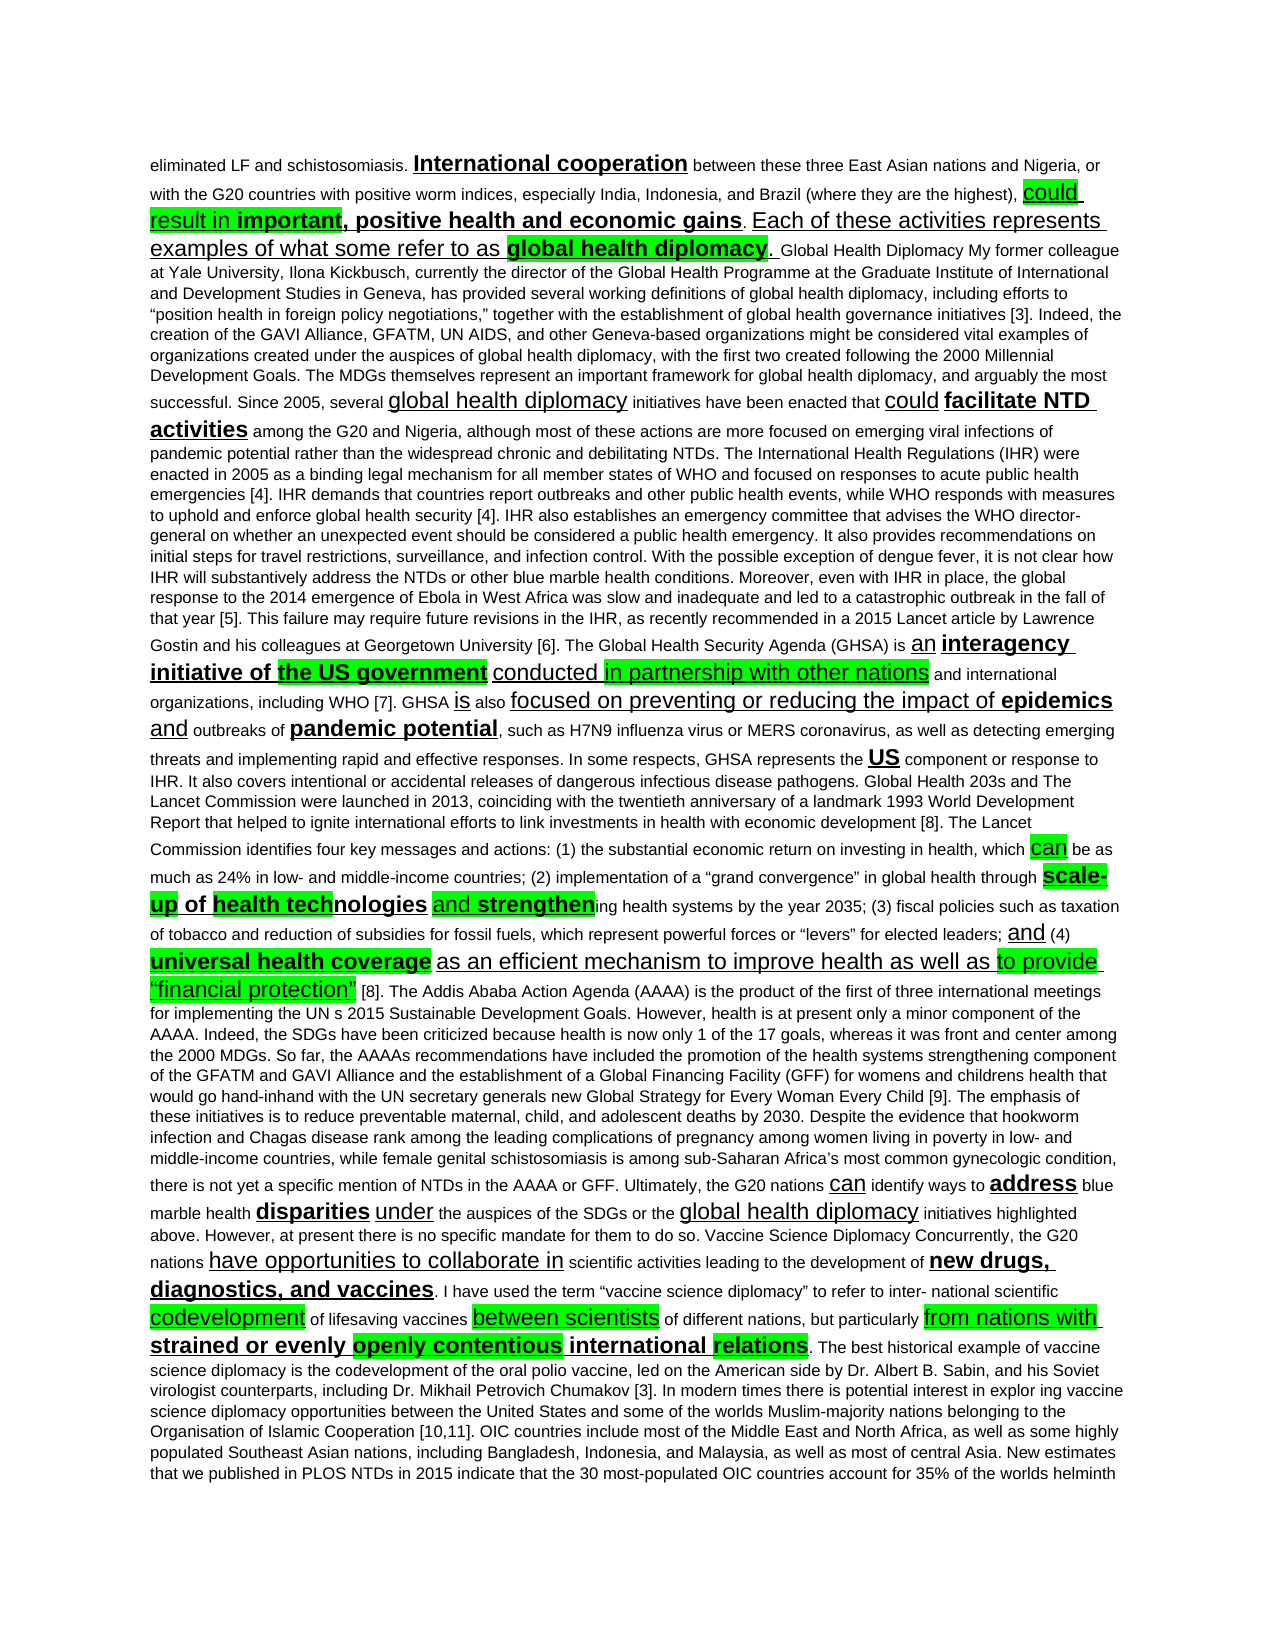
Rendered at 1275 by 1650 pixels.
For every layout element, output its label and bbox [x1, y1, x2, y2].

text [150, 150, 1125, 1483]
